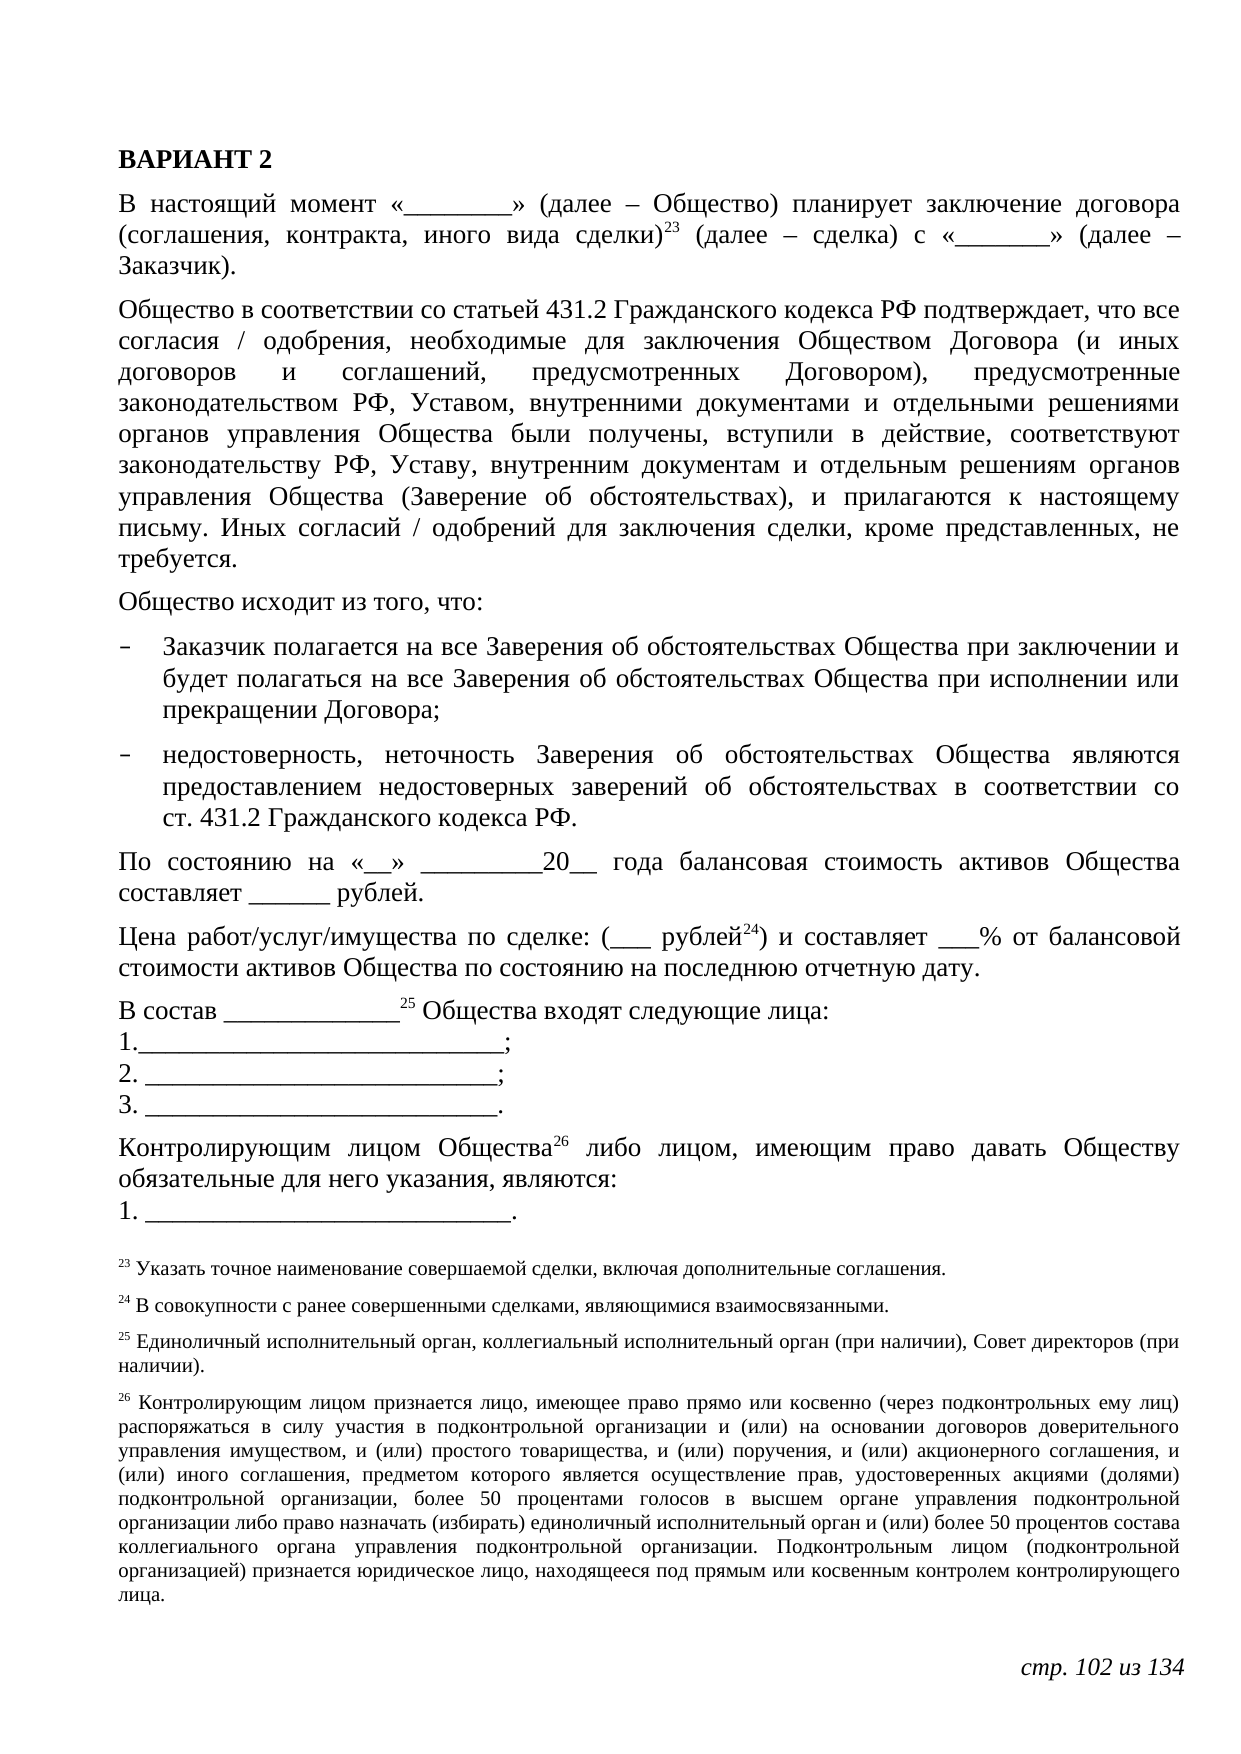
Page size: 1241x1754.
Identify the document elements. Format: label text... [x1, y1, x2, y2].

text 1.___________________________; [118, 1026, 1181, 1057]
text ВАРИАНТ 2 [118, 143, 1181, 174]
text 1. ___________________________. [118, 1194, 1181, 1225]
text В состав _____________ Общества входят следующие лица: [118, 994, 1181, 1026]
text По состоянию на «__» _________20__ года балансовая стоимость активов Общества составляет ______ рублей. [118, 845, 1181, 907]
text Контролирующим лицом Общества либо лицом, имеющим право давать Обществу обязательные для него указания, являются: [118, 1131, 1181, 1194]
text Цена работ/услуг/имущества по сделке: (___ рублей) и составляет ___% от балансовой стоимости активов Общества по состоянию на последнюю отчетную дату. [118, 919, 1181, 982]
text 2. __________________________; [118, 1057, 1181, 1088]
text Общество исходит из того, что: [118, 586, 1181, 617]
text Общество в соответствии со статьей 431.2 Гражданского кодекса РФ подтверждает, что все согласия / одобрения, необходимые для заключения Обществом Договора (и иных договоров и соглашений, предусмотренных Договором), предусмотренные законодательством РФ, Уставом, внутренними документами и отдельными решениями органов управления Общества были получены, вступили в действие, соответствуют законодательству РФ, Уставу, внутренним документам и отдельным решениям органов управления Общества (Заверение об обстоятельствах), и прилагаются к настоящему письму. Иных согласий / одобрений для заключения сделки, кроме представленных, не требуется. [118, 293, 1181, 573]
text В настоящий момент «________» (далее – Общество) планирует заключение договора (соглашения, контракта, иного вида сделки) (далее – сделка) с «_______» (далее – Заказчик). [118, 187, 1181, 280]
list недостоверность, неточность Заверения об обстоятельствах Общества являются предоставлением недостоверных заверений об обстоятельствах в соответствии со ст. 431.2 Гражданского кодекса РФ. [118, 737, 1181, 832]
text 3. __________________________. [118, 1088, 1181, 1119]
list Заказчик полагается на все Заверения об обстоятельствах Общества при заключении и будет полагаться на все Заверения об обстоятельствах Общества при исполнении или прекращении Договора; [118, 629, 1181, 724]
